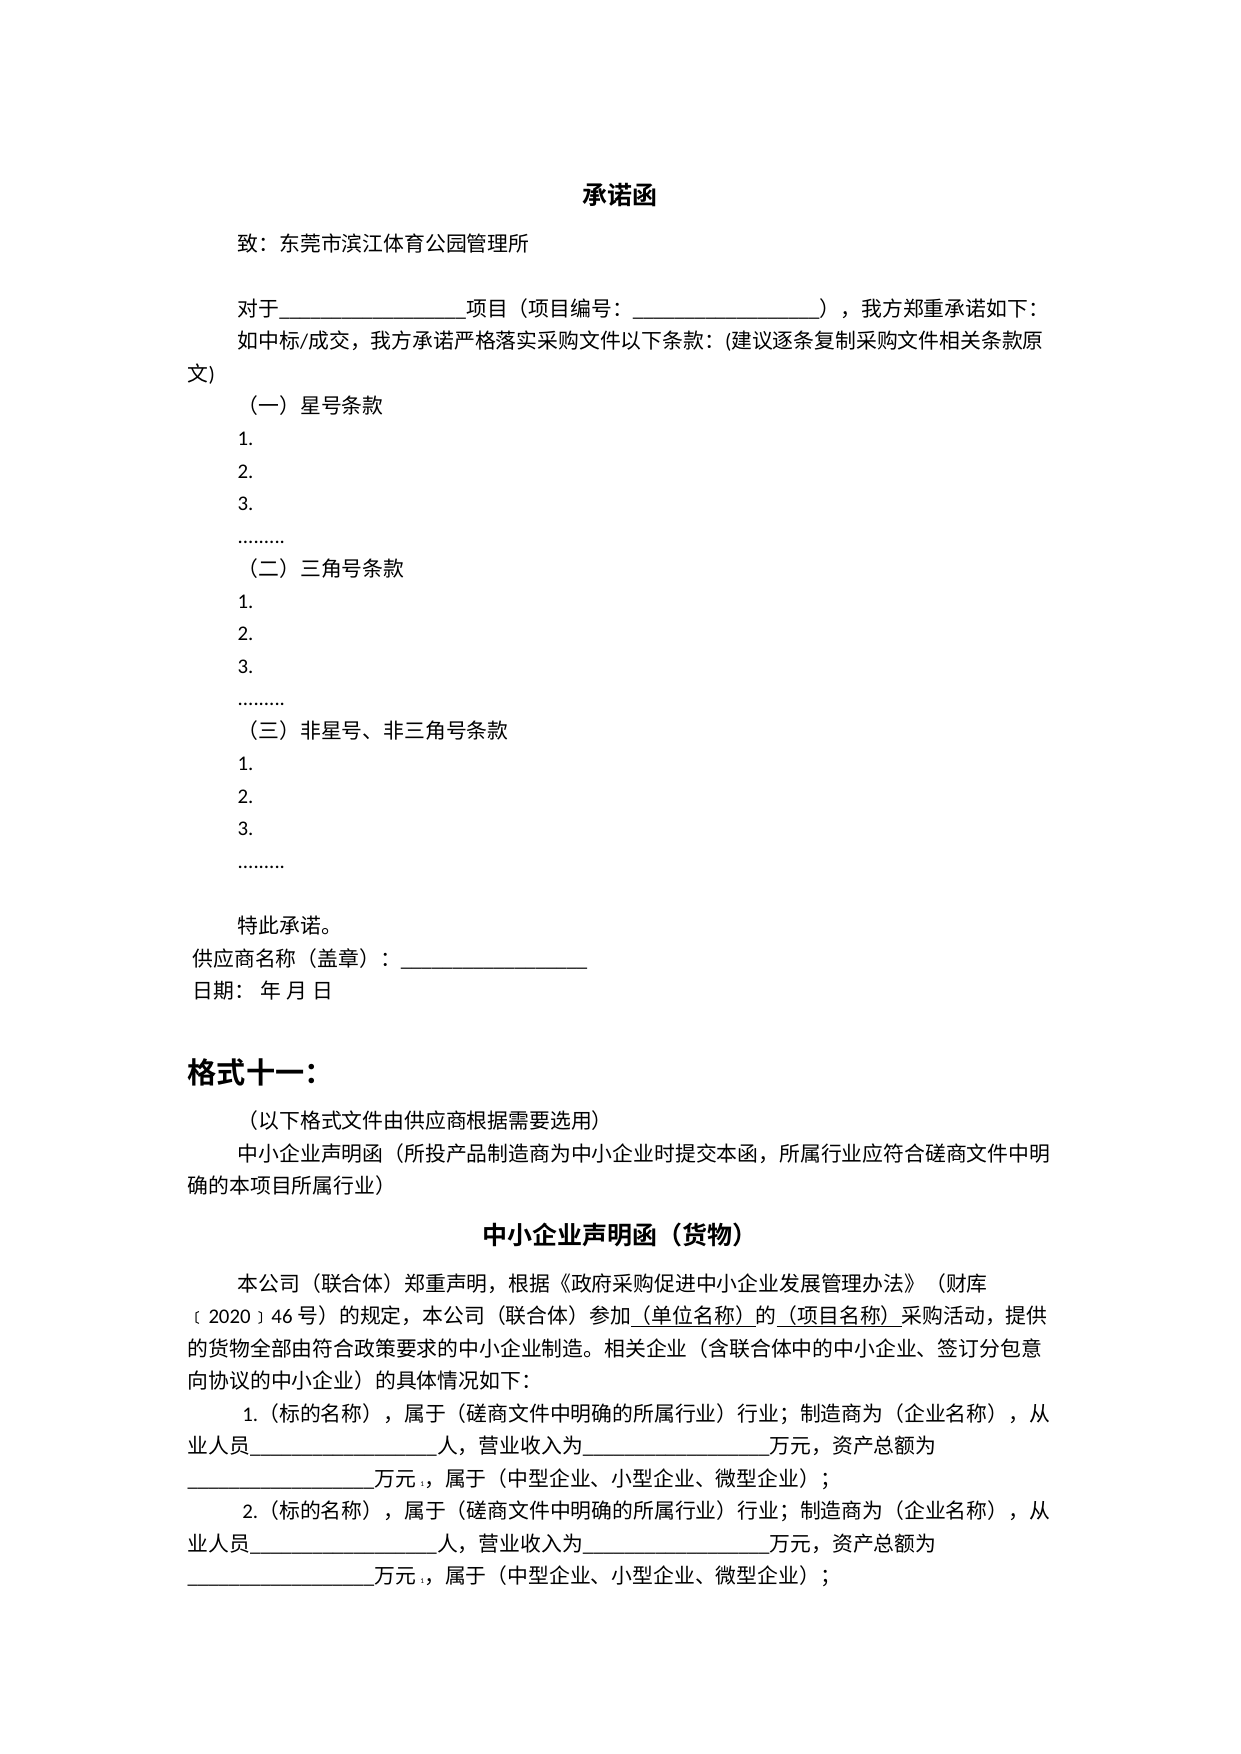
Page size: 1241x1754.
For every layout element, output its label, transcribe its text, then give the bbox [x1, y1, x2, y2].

text 3. [187, 649, 1053, 682]
text 2.（标的名称），属于（磋商文件中明确的所属行业）行业；制造商为（企业名称），从业人员__________________人，营业收入为__________________万元，资产总额为__________________万元1，属于（中型企业、小型企业、微型企业）； [187, 1494, 1053, 1592]
text 如中标/成交，我方承诺严格落实采购文件以下条款：(建议逐条复制采购文件相关条款原文) [187, 324, 1053, 389]
text 对于__________________项目（项目编号：__________________），我方郑重承诺如下： [187, 292, 1053, 324]
text 致：东莞市滨江体育公园管理所 [187, 227, 1053, 292]
text （二）三角号条款 [187, 552, 1053, 584]
text 3. [187, 812, 1053, 844]
text 中小企业声明函（货物） [187, 1202, 1053, 1267]
text 1. [187, 747, 1053, 779]
text 1. [187, 584, 1053, 617]
text 3. [187, 487, 1053, 519]
text ......... [187, 519, 1053, 552]
text 日期： 年 月 日 [187, 974, 1053, 1007]
text （三）非星号、非三角号条款 [187, 714, 1053, 747]
text 2. [187, 617, 1053, 649]
text 2. [187, 454, 1053, 487]
text （一）星号条款 [187, 389, 1053, 422]
text 中小企业声明函（所投产品制造商为中小企业时提交本函，所属行业应符合磋商文件中明确的本项目所属行业） [187, 1137, 1053, 1202]
text 承诺函 [187, 162, 1053, 227]
text （以下格式文件由供应商根据需要选用） [187, 1104, 1053, 1137]
text ......... [187, 844, 1053, 909]
text 1. [187, 422, 1053, 454]
text 2. [187, 779, 1053, 812]
text ......... [187, 682, 1053, 714]
text 供应商名称（盖章）：__________________ [187, 942, 1053, 974]
text 特此承诺。 [187, 909, 1053, 942]
text 本公司（联合体）郑重声明，根据《政府采购促进中小企业发展管理办法》（财库﹝2020﹞46 号）的规定，本公司（联合体）参加（单位名称）的（项目名称）采购活动，提供的货物全部由符合政策要求的中小企业制造。相关企业（含联合体中的中小企业、签订分包意向协议的中小企业）的具体情况如下： [187, 1267, 1053, 1397]
text 1.（标的名称），属于（磋商文件中明确的所属行业）行业；制造商为（企业名称），从业人员__________________人，营业收入为__________________万元，资产总额为__________________万元1，属于（中型企业、小型企业、微型企业）； [187, 1397, 1053, 1494]
text 格式十一： [187, 1039, 1053, 1104]
